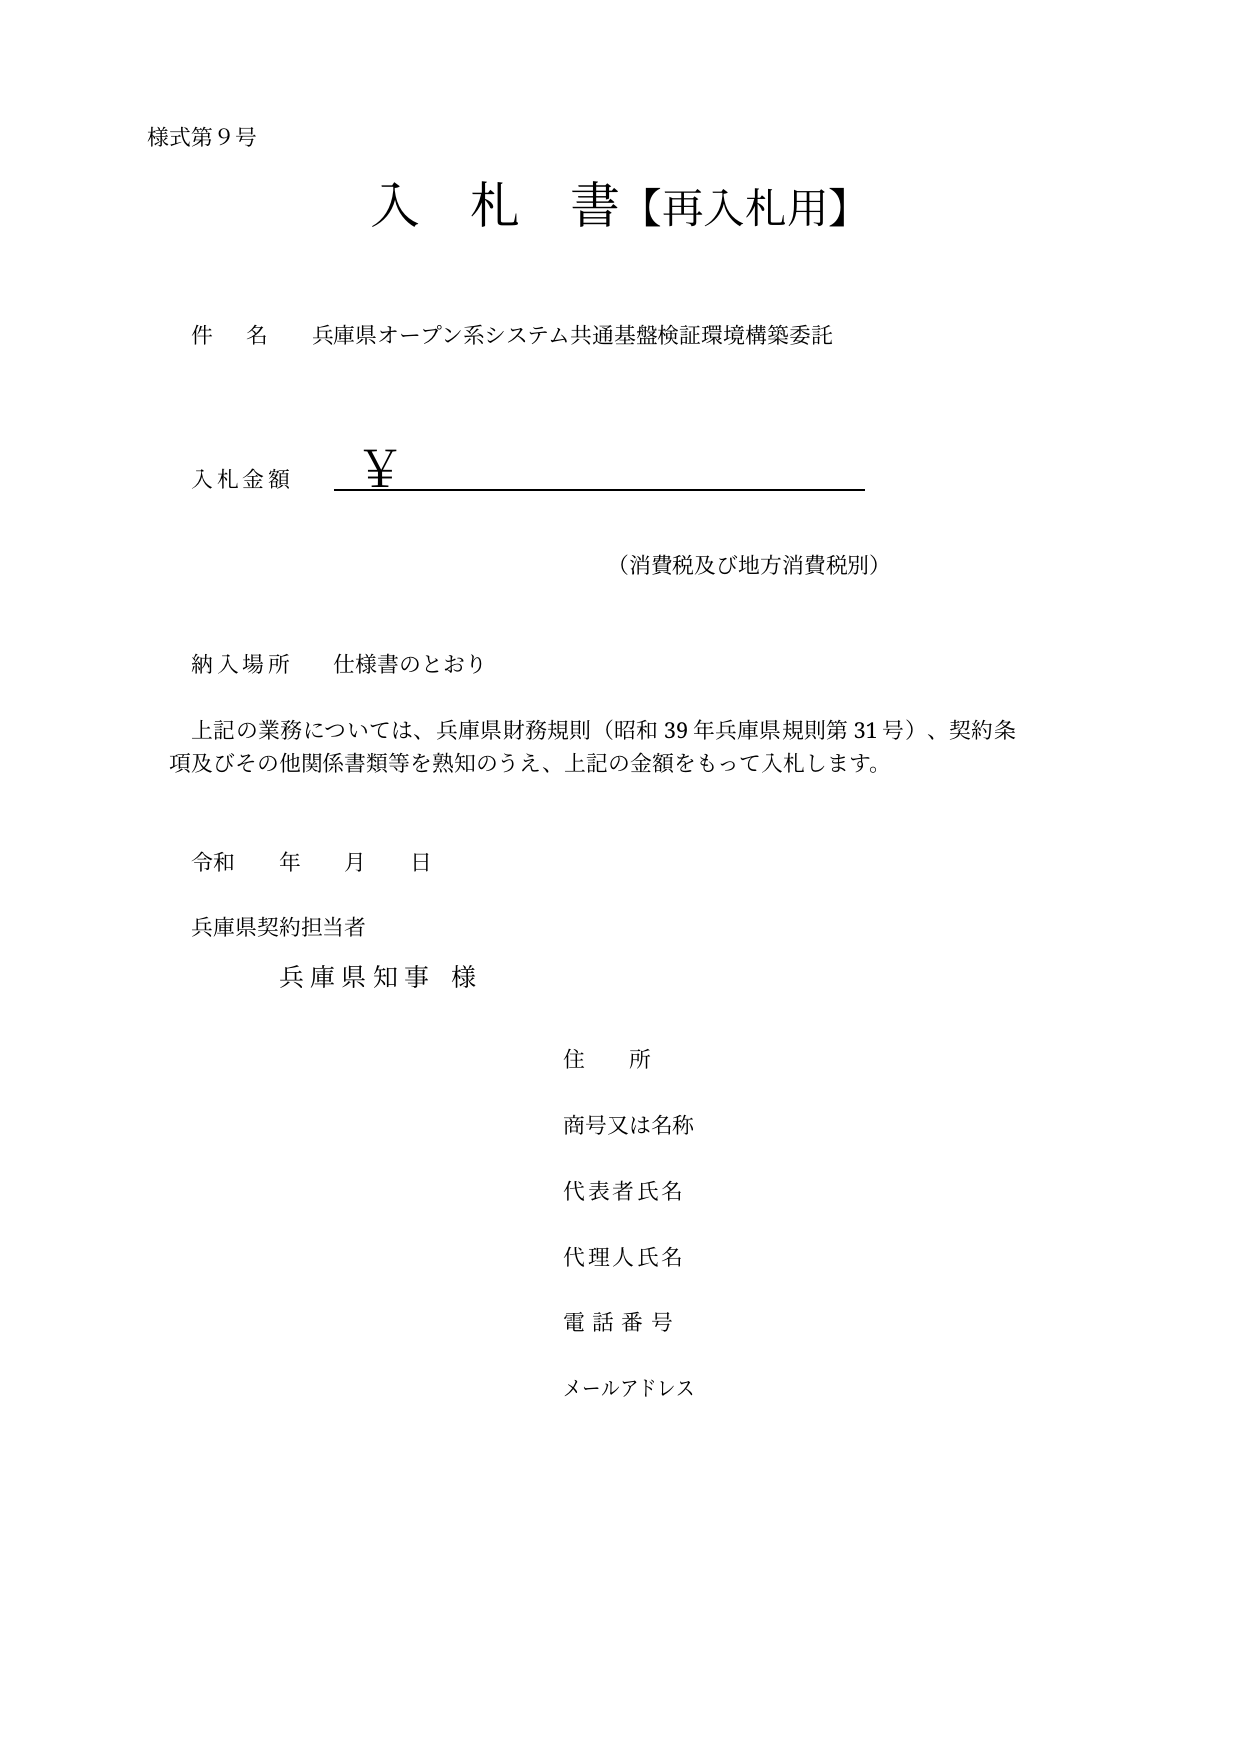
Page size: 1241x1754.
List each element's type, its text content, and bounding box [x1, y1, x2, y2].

text 件名 兵庫県オープン系システム共通基盤検証環境構築委託 [191, 317, 1092, 350]
text 商号又は名称 [563, 1107, 1092, 1140]
text 上記の業務については、兵庫県財務規則（昭和39年兵庫県規則第31号）、契約条項及びその他関係書類等を熟知のうえ、上記の金額をもって入札します。 [169, 712, 1016, 778]
text メールアドレス [563, 1371, 1092, 1404]
text 代表者氏名 [563, 1173, 1092, 1206]
text 入 札 書【再入札用】 [148, 153, 1092, 252]
text 兵 庫 県 知 事 様 [279, 943, 1092, 1009]
text 納入場所 仕様書のとおり [191, 647, 1092, 679]
text 代理人氏名 [563, 1239, 1092, 1272]
text （消費税及び地方消費税別） [607, 548, 1092, 581]
text 住所 [563, 1042, 1092, 1074]
text 様式第９号 [148, 120, 1092, 153]
text 令和 年 月 日 [191, 844, 1092, 877]
text 入札金額 ￥ [191, 416, 1092, 515]
text 兵庫県契約担当者 [191, 910, 1092, 943]
text 電話番号 [563, 1305, 1092, 1338]
